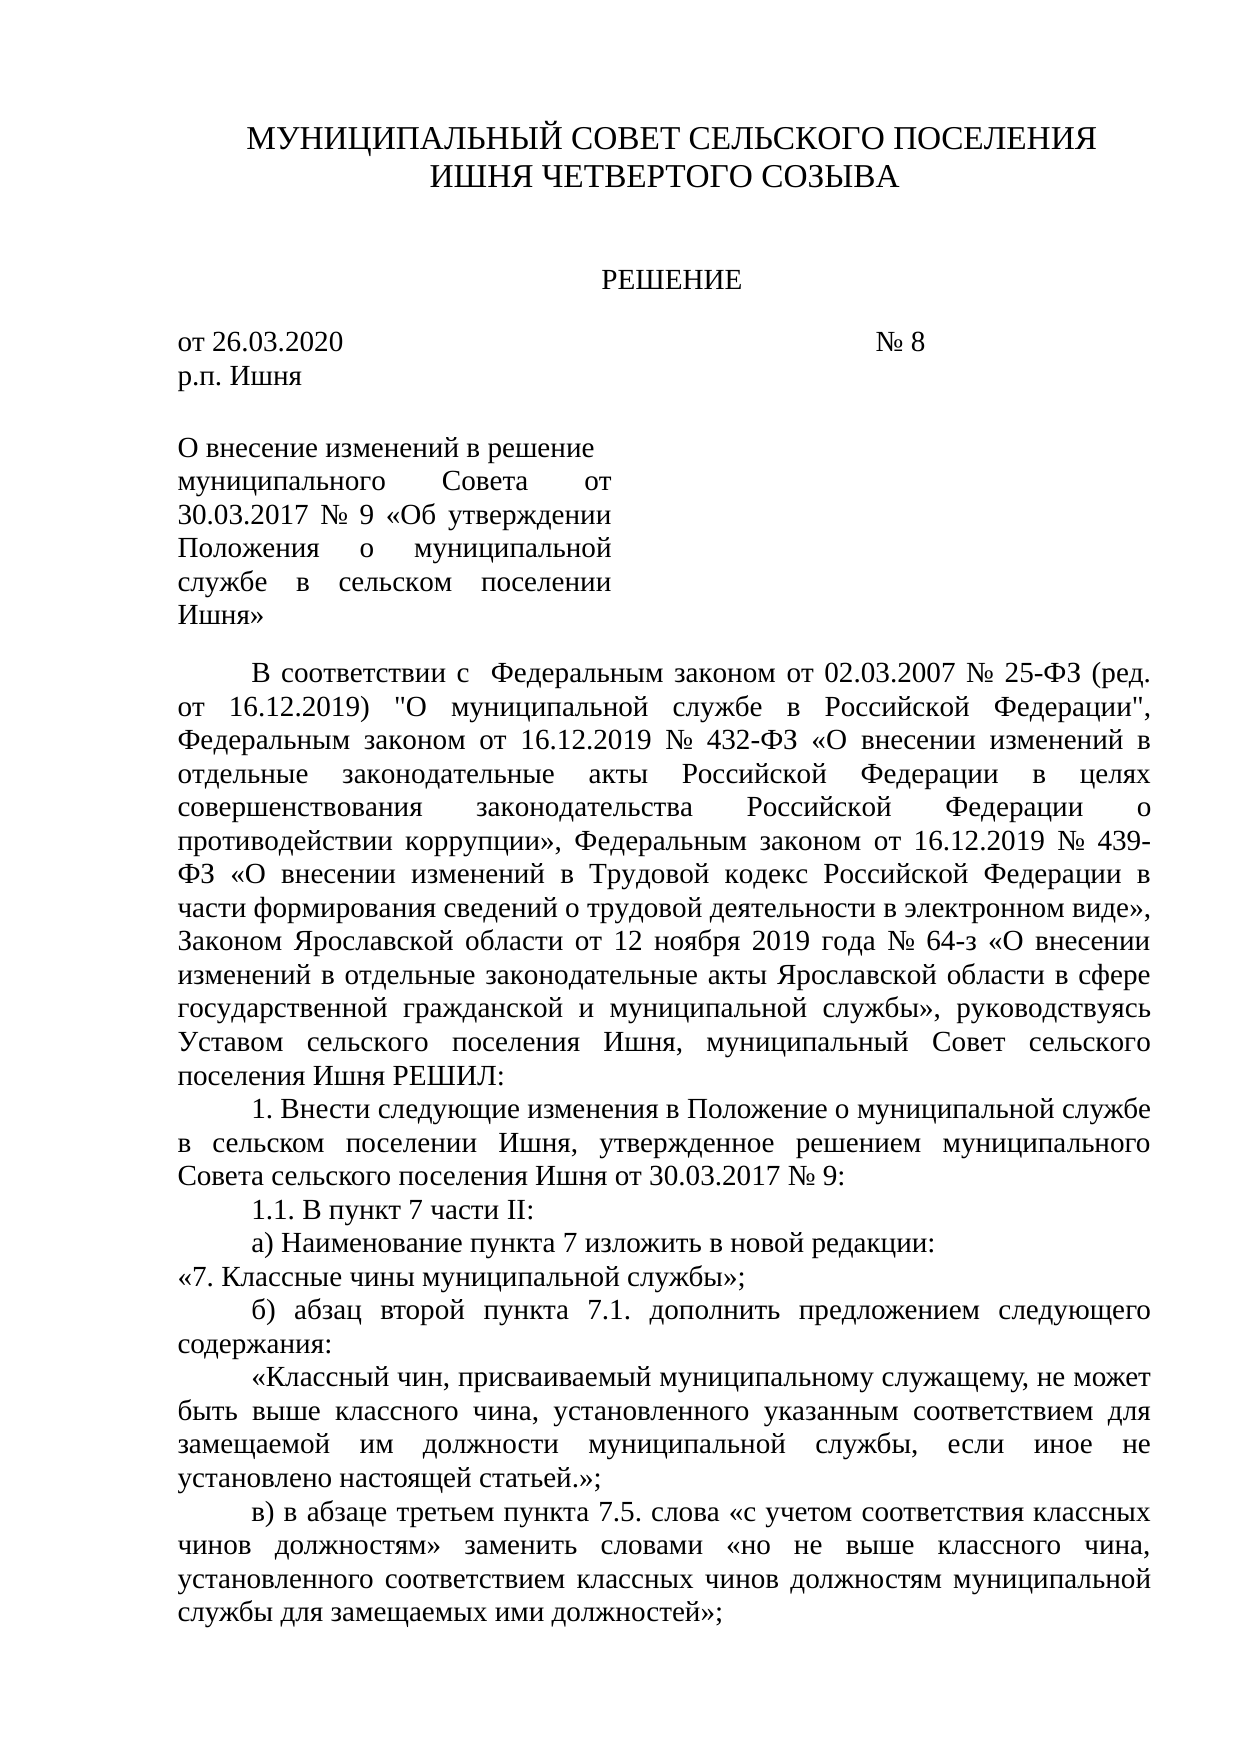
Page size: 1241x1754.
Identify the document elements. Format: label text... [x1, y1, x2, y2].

text 1.1. В пункт 7 части II: [177, 1192, 1152, 1225]
text в) в абзаце третьем пункта 7.5. слова «с учетом соответствия классных чинов должностям» заменить словами «но не выше классного чина, установленного соответствием классных чинов должностям муниципальной службы для замещаемых ими должностей»; [177, 1494, 1152, 1628]
text 1. Внести следующие изменения в Положение о муниципальной службе в сельском поселении Ишня, утвержденное решением муниципального Совета сельского поселения Ишня от 30.03.2017 № 9: [177, 1091, 1152, 1192]
text а) Наименование пункта 7 изложить в новой редакции: [177, 1225, 1152, 1259]
text б) абзац второй пункта 7.1. дополнить предложением следующего содержания: [177, 1292, 1152, 1359]
text р.п. Ишня [177, 358, 1152, 391]
text РЕШЕНИЕ [177, 262, 1152, 295]
text муниципального Совета от 30.03.2017 № 9 «Об утверждении Положения о муниципальной службе в сельском поселении Ишня» [177, 463, 612, 631]
text В соответствии с Федеральным законом от 02.03.2007 № 25-ФЗ (ред. от 16.12.2019) "О муниципальной службе в Российской Федерации", Федеральным законом от 16.12.2019 № 432-ФЗ «О внесении изменений в отдельные законодательные акты Российской Федерации в целях совершенствования законодательства Российской Федерации о противодействии коррупции», Федеральным законом от 16.12.2019 № 439-ФЗ «О внесении изменений в Трудовой кодекс Российской Федерации в части формирования сведений о трудовой деятельности в электронном виде», Законом Ярославской области от 12 ноября 2019 года № 64-з «О внесении изменений в отдельные законодательные акты Ярославской области в сфере государственной гражданской и муниципальной службы», руководствуясь Уставом сельского поселения Ишня, муниципальный Совет сельского поселения Ишня РЕШИЛ: [177, 655, 1152, 1091]
text «7. Классные чины муниципальной службы»; [177, 1259, 1152, 1292]
text «Классный чин, присваиваемый муниципальному служащему, не может быть выше классного чина, установленного указанным соответствием для замещаемой им должности муниципальной службы, если иное не установлено настоящей статьей.»; [177, 1359, 1152, 1494]
text О внесение изменений в решение [177, 430, 612, 463]
text МУНИЦИПАЛЬНЫЙ СОВЕТ СЕЛЬСКОГО ПОСЕЛЕНИЯ ИШНЯ ЧЕТВЕРТОГО СОЗЫВА [177, 118, 1152, 195]
text от 26.03.2020 № 8 [177, 324, 1152, 358]
